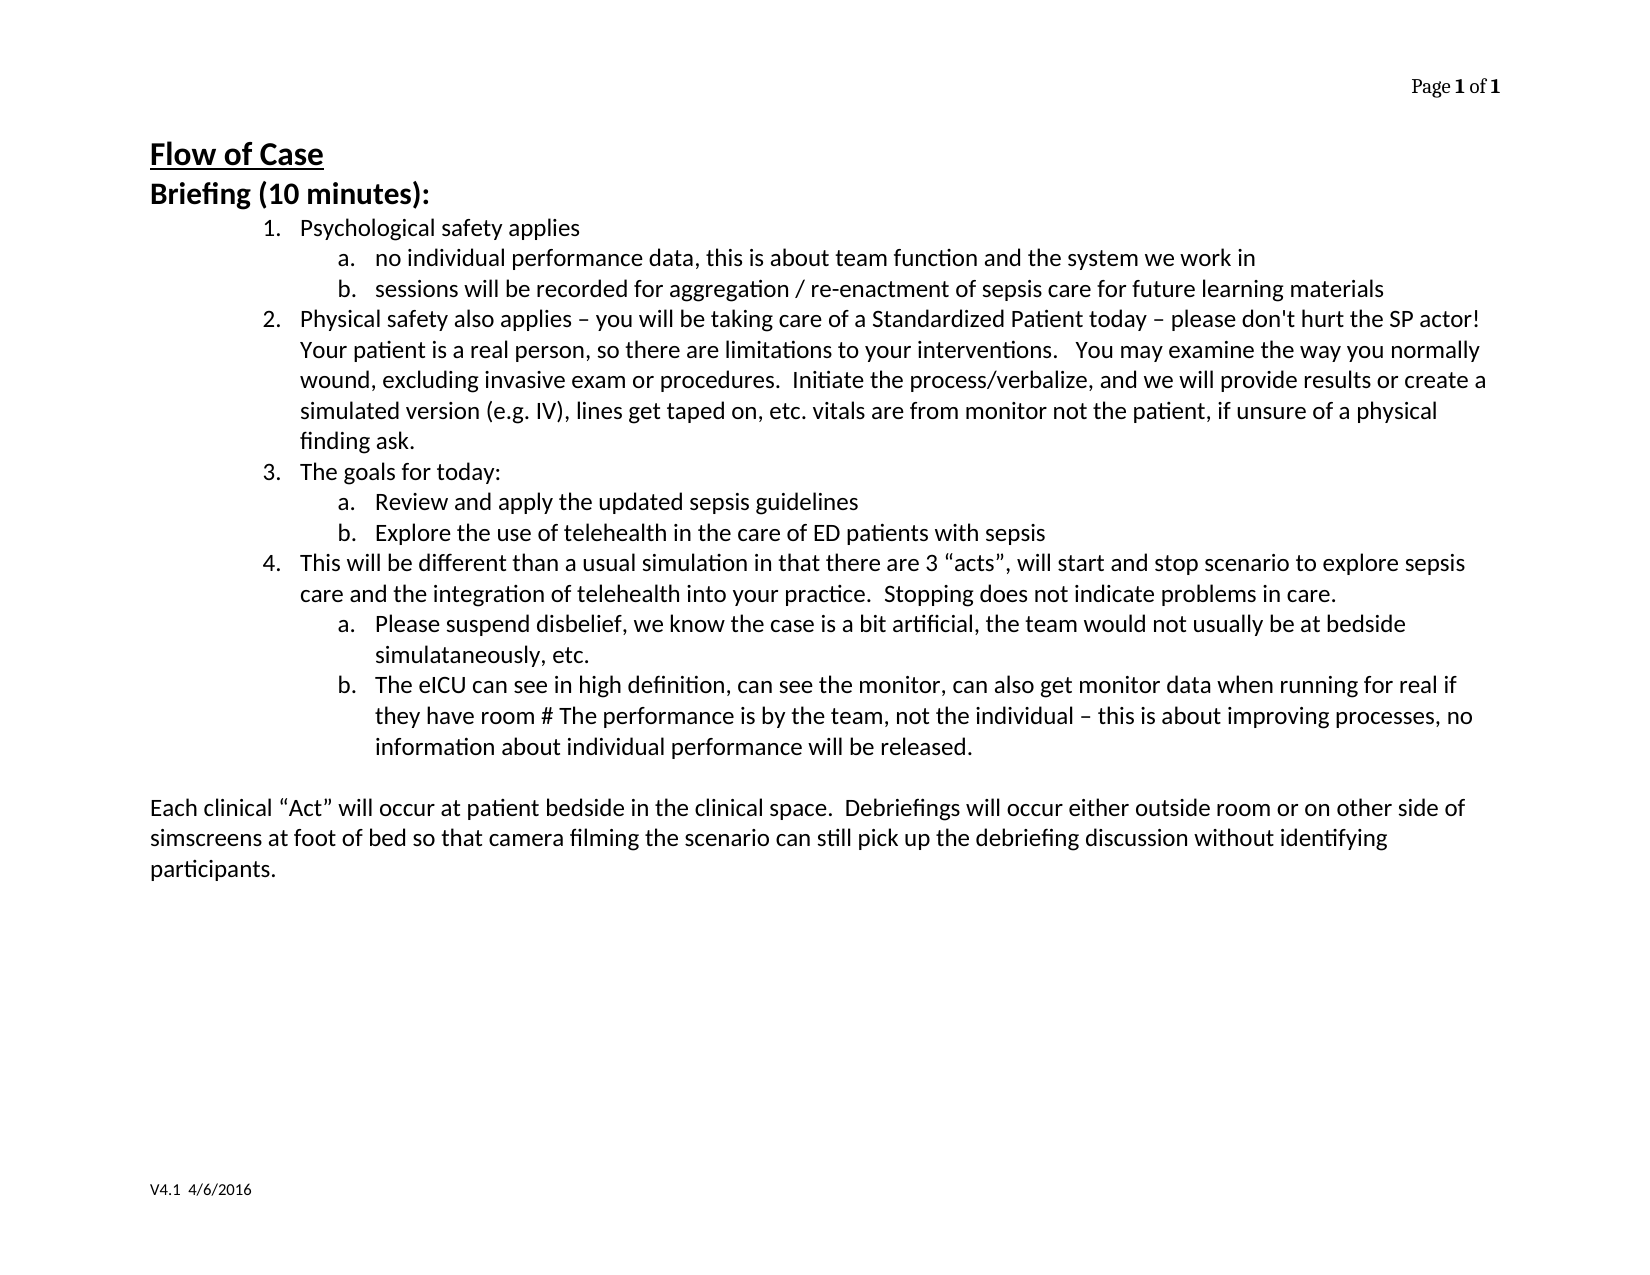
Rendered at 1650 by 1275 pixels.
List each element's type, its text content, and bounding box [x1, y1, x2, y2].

list Please suspend disbelief, we know the case is a bit artificial, the team would not usually be at bedside simulataneously, etc. [337, 609, 1500, 670]
list Explore the use of telehealth in the care of ED patients with sepsis [337, 517, 1500, 548]
list Physical safety also applies – you will be taking care of a Standardized Patient today – please don't hurt the SP actor! Your patient is a real person, so there are limitations to your interventions. You may examine the way you normally wound, excluding invasive exam or procedures. Initiate the process/verbalize, and we will provide results or create a simulated version (e.g. IV), lines get taped on, etc. vitals are from monitor not the patient, if unsure of a physical finding ask. [262, 303, 1500, 456]
list This will be different than a usual simulation in that there are 3 “acts”, will start and stop scenario to explore sepsis care and the integration of telehealth into your practice. Stopping does not indicate problems in care. [262, 548, 1500, 609]
text Flow of Case [150, 133, 1500, 174]
list Psychological safety applies [262, 212, 1500, 242]
list no individual performance data, this is about team function and the system we work in [337, 242, 1500, 273]
list The goals for today: [262, 456, 1500, 487]
list The eICU can see in high definition, can see the monitor, can also get monitor data when running for real if they have room # The performance is by the team, not the individual – this is about improving processes, no information about individual performance will be released. [337, 670, 1500, 761]
text Briefing (10 minutes): [150, 174, 1500, 212]
text Each clinical “Act” will occur at patient bedside in the clinical space. Debriefings will occur either outside room or on other side of simscreens at foot of bed so that camera filming the scenario can still pick up the debriefing discussion without identifying participants. [150, 792, 1500, 883]
list sessions will be recorded for aggregation / re-enactment of sepsis care for future learning materials [337, 273, 1500, 303]
list Review and apply the updated sepsis guidelines [337, 487, 1500, 517]
